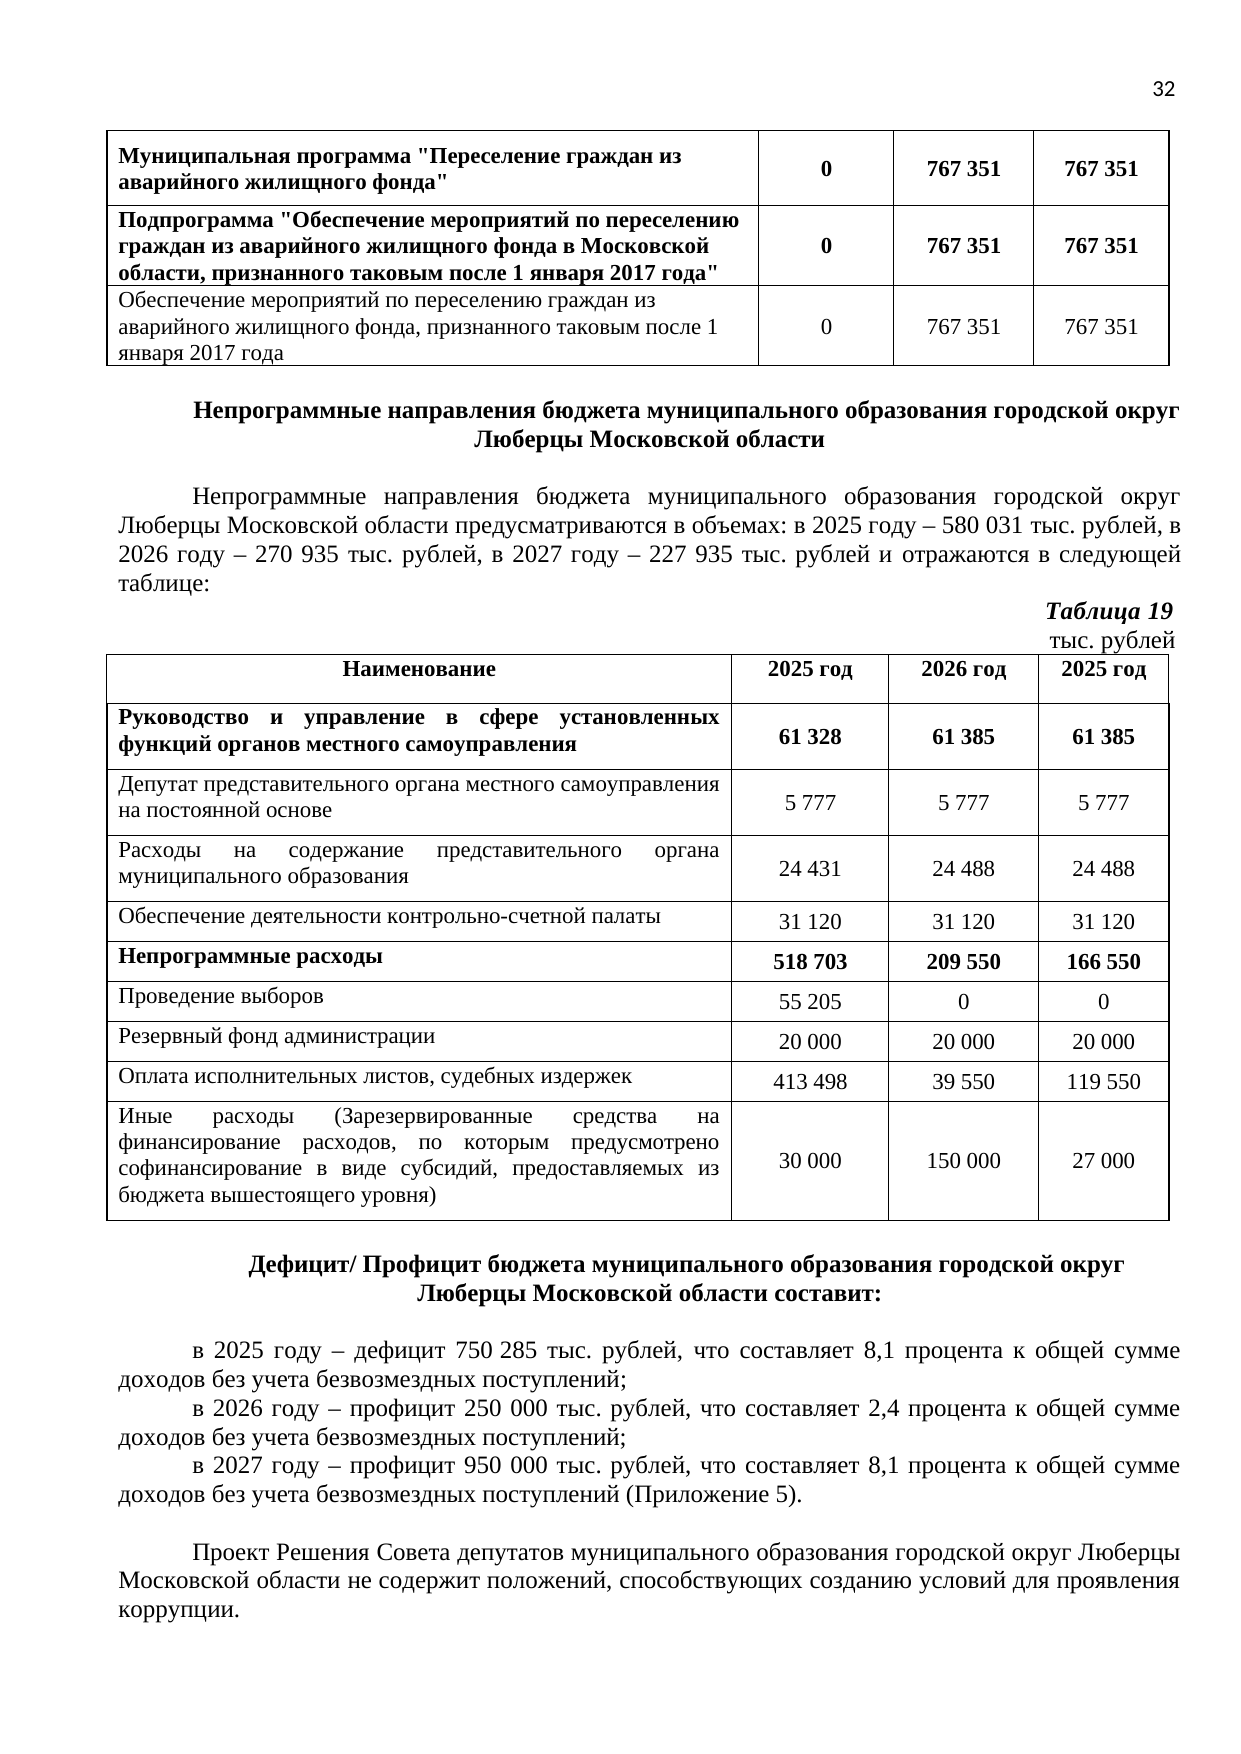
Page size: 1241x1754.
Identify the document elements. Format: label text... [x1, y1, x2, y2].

table_cell 24 488 [889, 836, 1038, 901]
table_cell Непрограммные расходы [108, 942, 731, 981]
table_cell Депутат представительного органа местного самоуправления на постоянной основе [108, 770, 731, 835]
table_header 2025 год [732, 655, 888, 702]
table_cell 767 351 [894, 286, 1033, 365]
table_cell 20 000 [1039, 1022, 1168, 1061]
table_cell Иные расходы (Зарезервированные средства на финансирование расходов, по которым предусмотрено софинансирование в виде субсидий, предоставляемых из бюджета вышестоящего уровня) [108, 1102, 731, 1219]
table_cell 767 351 [894, 206, 1033, 285]
text в 2025 году – дефицит 750 285 тыс. рублей, что составляет 8,1 процента к общей сумме доходов без учета безвозмездных поступлений; [118, 1336, 1181, 1393]
table_cell 0 [1039, 982, 1168, 1021]
table_cell 24 488 [1039, 836, 1168, 901]
text Проект Решения Совета депутатов муниципального образования городской округ Люберцы Московской области не содержит положений, способствующих созданию условий для проявления коррупции. [118, 1537, 1181, 1623]
table_cell 30 000 [732, 1102, 888, 1219]
table_cell 5 777 [1039, 770, 1168, 835]
text в 2026 году – профицит 250 000 тыс. рублей, что составляет 2,4 процента к общей сумме доходов без учета безвозмездных поступлений; [118, 1393, 1181, 1451]
table_cell 27 000 [1039, 1102, 1168, 1219]
table_cell 0 [759, 206, 893, 285]
table_cell Муниципальная программа "Переселение граждан из аварийного жилищного фонда" [108, 131, 758, 205]
table_header 2025 год [1039, 655, 1168, 702]
table_cell 20 000 [732, 1022, 888, 1061]
table_cell 5 777 [889, 770, 1038, 835]
text Дефицит/ Профицит бюджета муниципального образования городской округ Люберцы Московской области составит: [118, 1249, 1181, 1307]
table_cell 0 [889, 982, 1038, 1021]
table_cell 209 550 [889, 942, 1038, 981]
table_cell 31 120 [889, 902, 1038, 941]
text Таблица 19 [118, 596, 1181, 625]
table_header 2026 год [889, 655, 1038, 702]
table_cell Руководство и управление в сфере установленных функций органов местного самоуправления [108, 704, 731, 769]
table_cell Расходы на содержание представительного органа муниципального образования [108, 836, 731, 901]
table_cell Обеспечение мероприятий по переселению граждан из аварийного жилищного фонда, признанного таковым после 1 января 2017 года [108, 286, 758, 365]
table_cell 767 351 [1034, 206, 1168, 285]
table_cell 5 777 [732, 770, 888, 835]
table_cell Резервный фонд администрации [108, 1022, 731, 1061]
table_cell 31 120 [1039, 902, 1168, 941]
table_cell 767 351 [1034, 286, 1168, 365]
table_cell 31 120 [732, 902, 888, 941]
table_cell 119 550 [1039, 1062, 1168, 1101]
table_cell 0 [759, 131, 893, 205]
text в 2027 году – профицит 950 000 тыс. рублей, что составляет 8,1 процента к общей сумме доходов без учета безвозмездных поступлений (Приложение 5). [118, 1451, 1181, 1508]
table_cell Подпрограмма "Обеспечение мероприятий по переселению граждан из аварийного жилищного фонда в Московской области, признанного таковым после 1 января 2017 года" [108, 206, 758, 285]
table_cell 150 000 [889, 1102, 1038, 1219]
text Непрограммные направления бюджета муниципального образования городской округ Люберцы Московской области предусматриваются в объемах: в 2025 году – 580 031 тыс. рублей, в 2026 году – 270 935 тыс. рублей, в 2027 году – 227 935 тыс. рублей и отражаются в следующей таблице: [118, 481, 1181, 596]
table_cell 24 431 [732, 836, 888, 901]
table_cell 767 351 [894, 131, 1033, 205]
table_cell 20 000 [889, 1022, 1038, 1061]
table_cell 61 385 [1039, 704, 1168, 769]
table_cell 61 385 [889, 704, 1038, 769]
table_cell Проведение выборов [108, 982, 731, 1021]
table_cell Обеспечение деятельности контрольно-счетной палаты [108, 902, 731, 941]
text тыс. рублей [118, 625, 1181, 654]
table_header Наименование [107, 655, 731, 702]
table_cell 55 205 [732, 982, 888, 1021]
text Непрограммные направления бюджета муниципального образования городской округ Люберцы Московской области [118, 395, 1181, 453]
table_cell 518 703 [732, 942, 888, 981]
table_cell 767 351 [1034, 131, 1168, 205]
table_cell 0 [759, 286, 893, 365]
table_cell Оплата исполнительных листов, судебных издержек [108, 1062, 731, 1101]
table_cell 61 328 [732, 704, 888, 769]
table_cell 39 550 [889, 1062, 1038, 1101]
table_cell 413 498 [732, 1062, 888, 1101]
table_cell 166 550 [1039, 942, 1168, 981]
